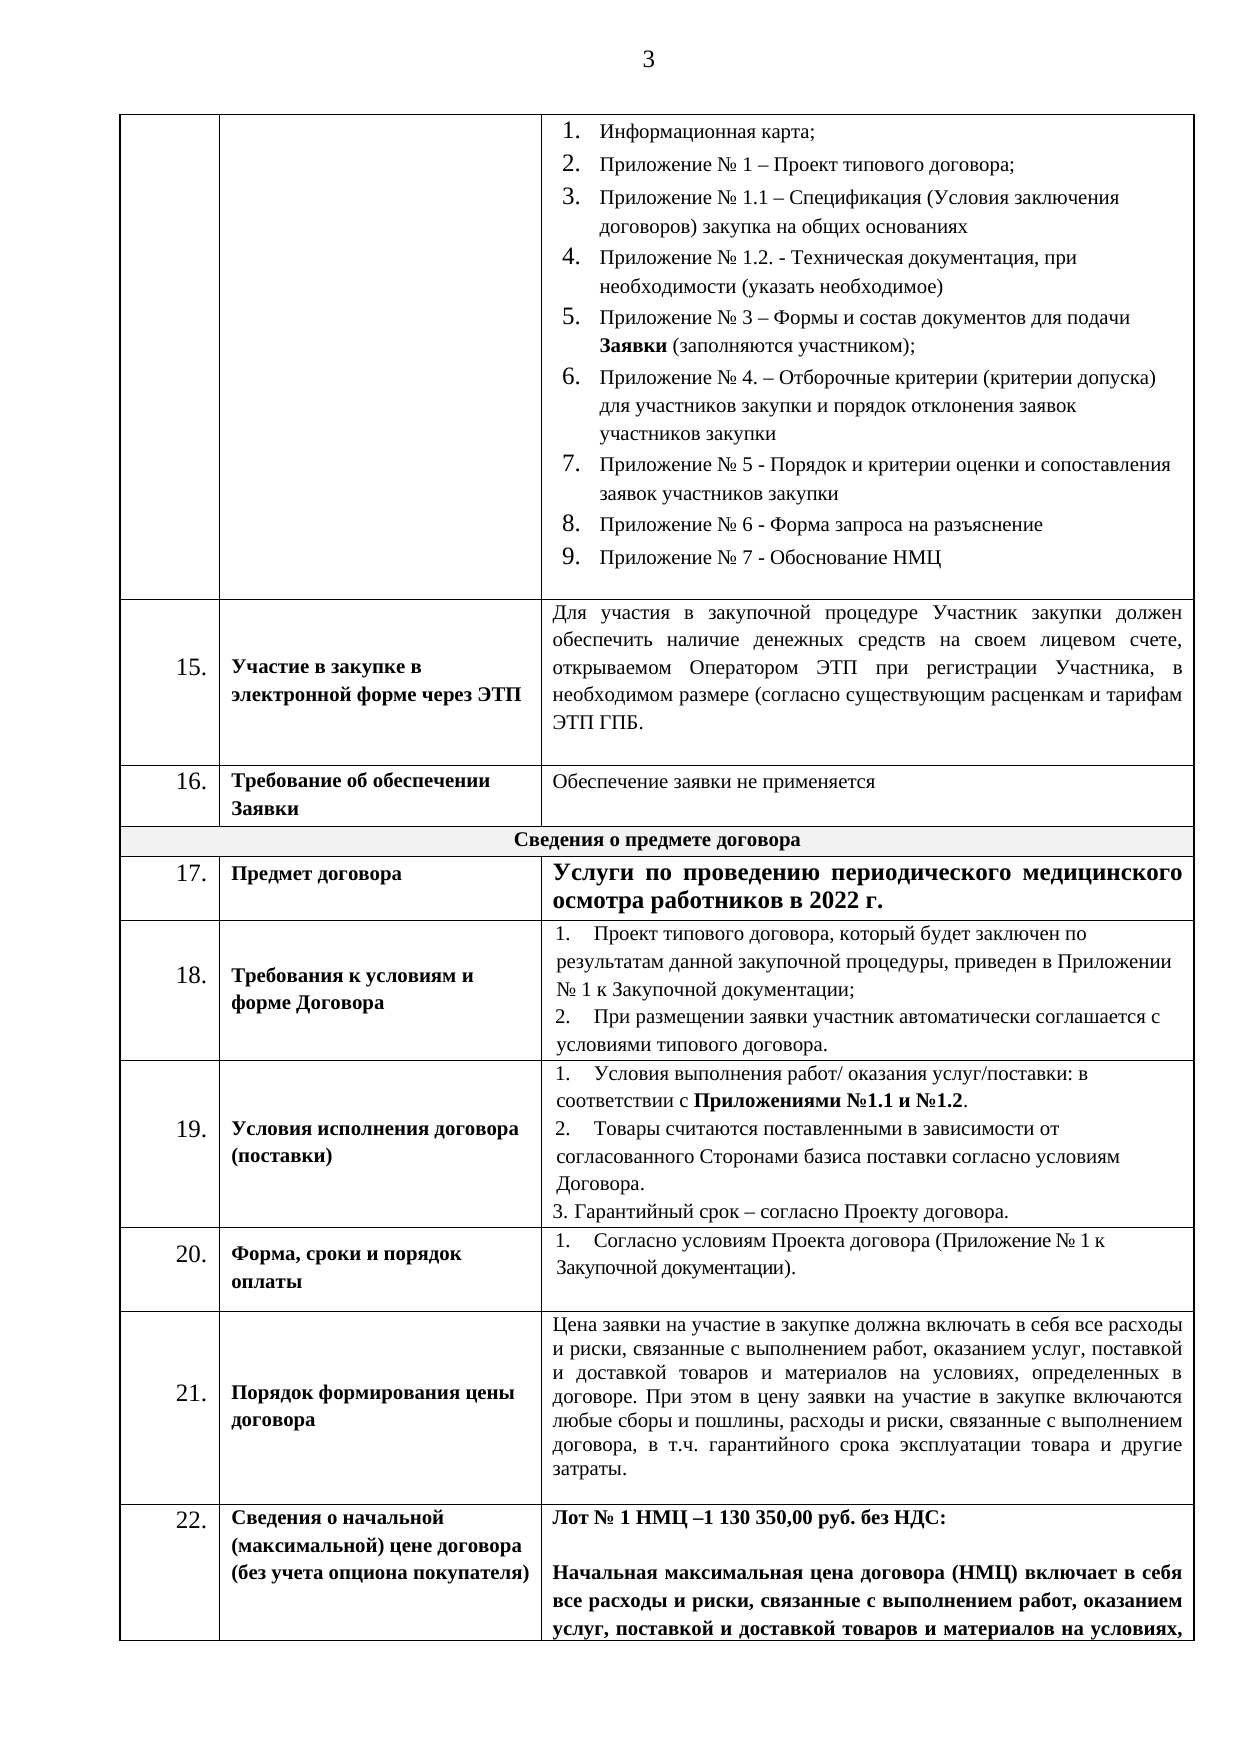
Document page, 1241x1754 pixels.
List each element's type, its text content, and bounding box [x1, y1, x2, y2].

table_cell [121, 1061, 219, 1227]
table_cell Условия выполнения работ/ оказания услуг/поставки: в соответствии с Приложениями №1.1 и №1.2. Товары считаются поставленными в зависимости от согласованного Сторонами базиса поставки согласно условиям Договора. Гарантийный срок – согласно Проекту договора. [542, 1061, 1193, 1227]
table_cell Для участия в закупочной процедуре Участник закупки должен обеспечить наличие денежных средств на своем лицевом счете, открываемом Оператором ЭТП при регистрации Участника, в необходимом размере (согласно существующим расценкам и тарифам ЭТП ГПБ. [542, 600, 1193, 765]
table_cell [220, 115, 541, 598]
table_cell Согласно условиям Проекта договора (Приложение № 1 к Закупочной документации). [542, 1228, 1193, 1311]
table_cell [121, 115, 219, 598]
table_cell Порядок формирования цены договора [220, 1312, 541, 1504]
table_cell Сведения о предмете договора [121, 827, 1193, 856]
table_cell [121, 921, 219, 1060]
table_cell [542, 115, 1193, 598]
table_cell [220, 1505, 541, 1639]
table_cell Форма, сроки и порядок оплаты [220, 1228, 541, 1311]
table_cell [121, 1505, 219, 1639]
table_cell Обеспечение заявки не применяется [542, 766, 1193, 826]
table_cell [121, 1312, 219, 1504]
table_cell Проект типового договора, который будет заключен по результатам данной закупочной процедуры, приведен в Приложении № 1 к Закупочной документации; При размещении заявки участник автоматически соглашается с условиями типового договора. [542, 921, 1193, 1060]
table_cell Участие в закупке в электронной форме через ЭТП [220, 600, 541, 765]
table_cell Услуги по проведению периодического медицинского осмотра работников в 2022 г. [542, 857, 1193, 920]
table_cell [121, 857, 219, 920]
table_cell Цена заявки на участие в закупке должна включать в себя все расходы и риски, связанные с выполнением работ, оказанием услуг, поставкой и доставкой товаров и материалов на условиях, определенных в договоре. При этом в цену заявки на участие в закупке включаются любые сборы и пошлины, расходы и риски, связанные с выполнением договора, в т.ч. гарантийного срока эксплуатации товара и другие затраты. [542, 1312, 1193, 1504]
table_cell Условия исполнения договора (поставки) [220, 1061, 541, 1227]
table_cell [542, 1505, 1193, 1639]
table_cell [121, 1228, 219, 1311]
table_cell Предмет договора [220, 857, 541, 920]
table_cell [121, 600, 219, 765]
table_cell Требование об обеспечении Заявки [220, 766, 541, 826]
table_cell [121, 766, 219, 826]
table_cell Требования к условиям и форме Договора [220, 921, 541, 1060]
